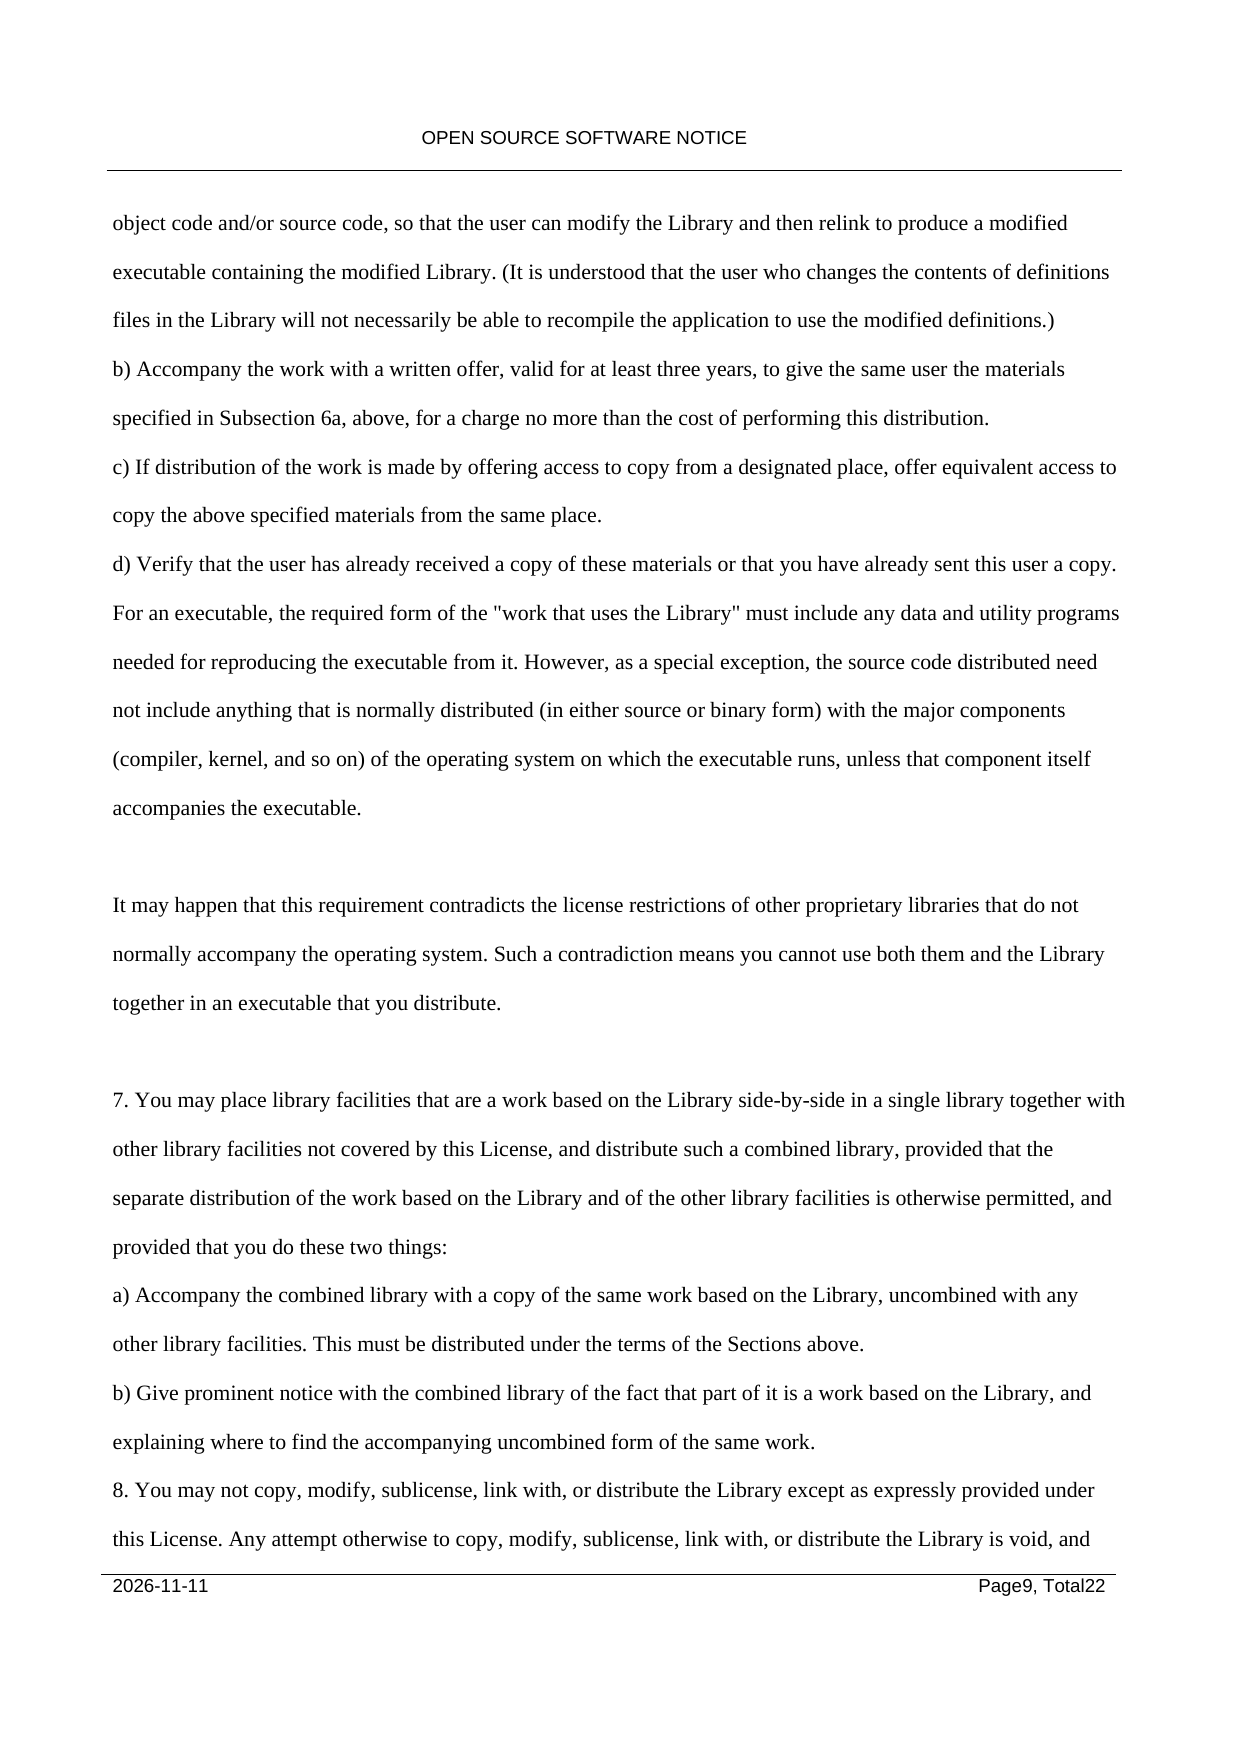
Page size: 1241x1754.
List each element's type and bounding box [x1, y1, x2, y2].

text [112, 206, 1128, 1555]
